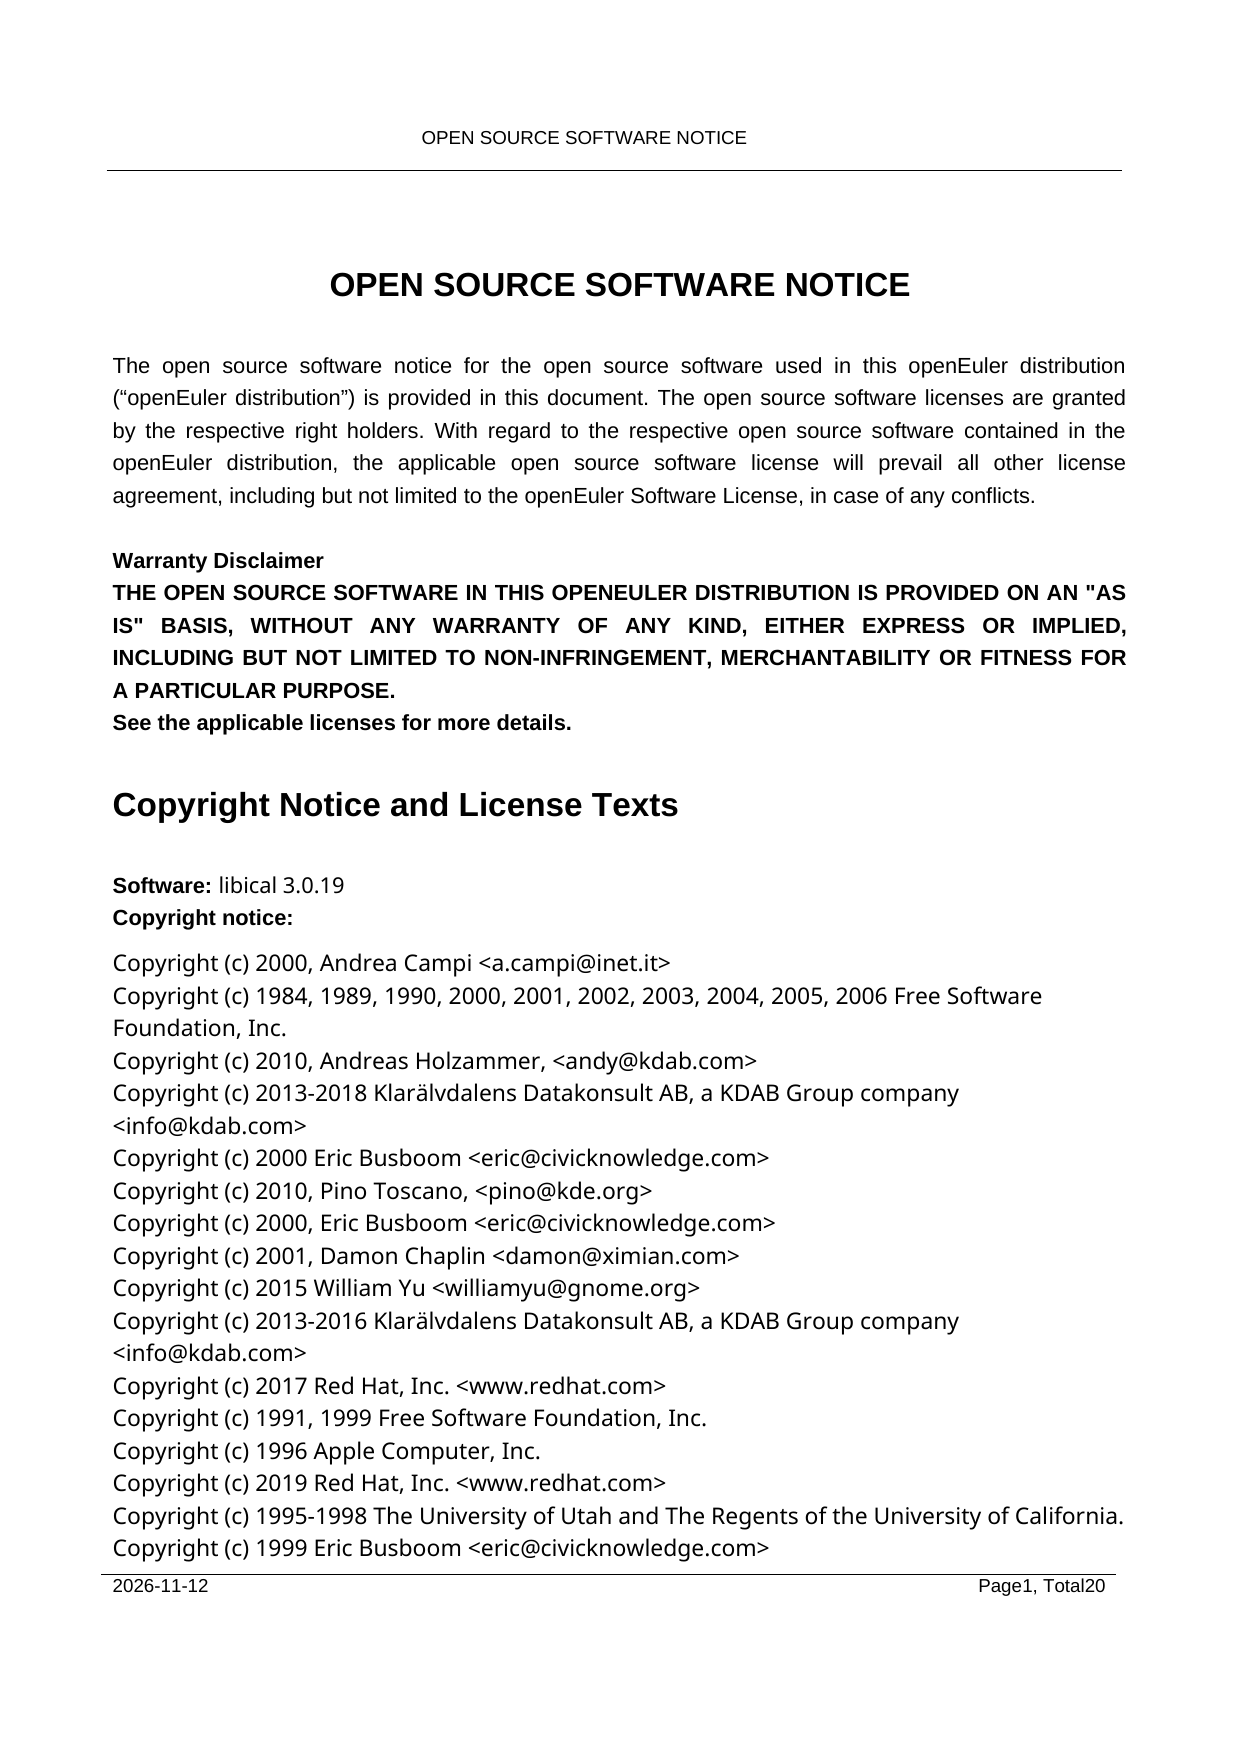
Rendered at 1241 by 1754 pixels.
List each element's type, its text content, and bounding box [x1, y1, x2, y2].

text THE OPEN SOURCE SOFTWARE IN THIS OPENEULER DISTRIBUTION IS PROVIDED ON AN "AS IS" BASIS, WITHOUT ANY WARRANTY OF ANY KIND, EITHER EXPRESS OR IMPLIED, INCLUDING BUT NOT LIMITED TO NON-INFRINGEMENT, MERCHANTABILITY OR FITNESS FOR A PARTICULAR PURPOSE. See the applicable licenses for more details. [112, 576, 1128, 739]
text OPEN SOURCE SOFTWARE NOTICE [112, 251, 1128, 316]
title Software: libical 3.0.19 [112, 869, 1128, 901]
text Copyright notice: [112, 901, 1128, 934]
text The open source software notice for the open source software used in this openEuler distribution (“openEuler distribution”) is provided in this document. The open source software licenses are granted by the respective right holders. With regard to the respective open source software contained in the openEuler distribution, the applicable open source software license will prevail all other license agreement, including but not limited to the openEuler Software License, in case of any conflicts. [112, 349, 1128, 511]
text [112, 947, 1128, 1564]
text Copyright Notice and License Texts [112, 771, 1128, 836]
text Warranty Disclaimer [112, 544, 1128, 576]
